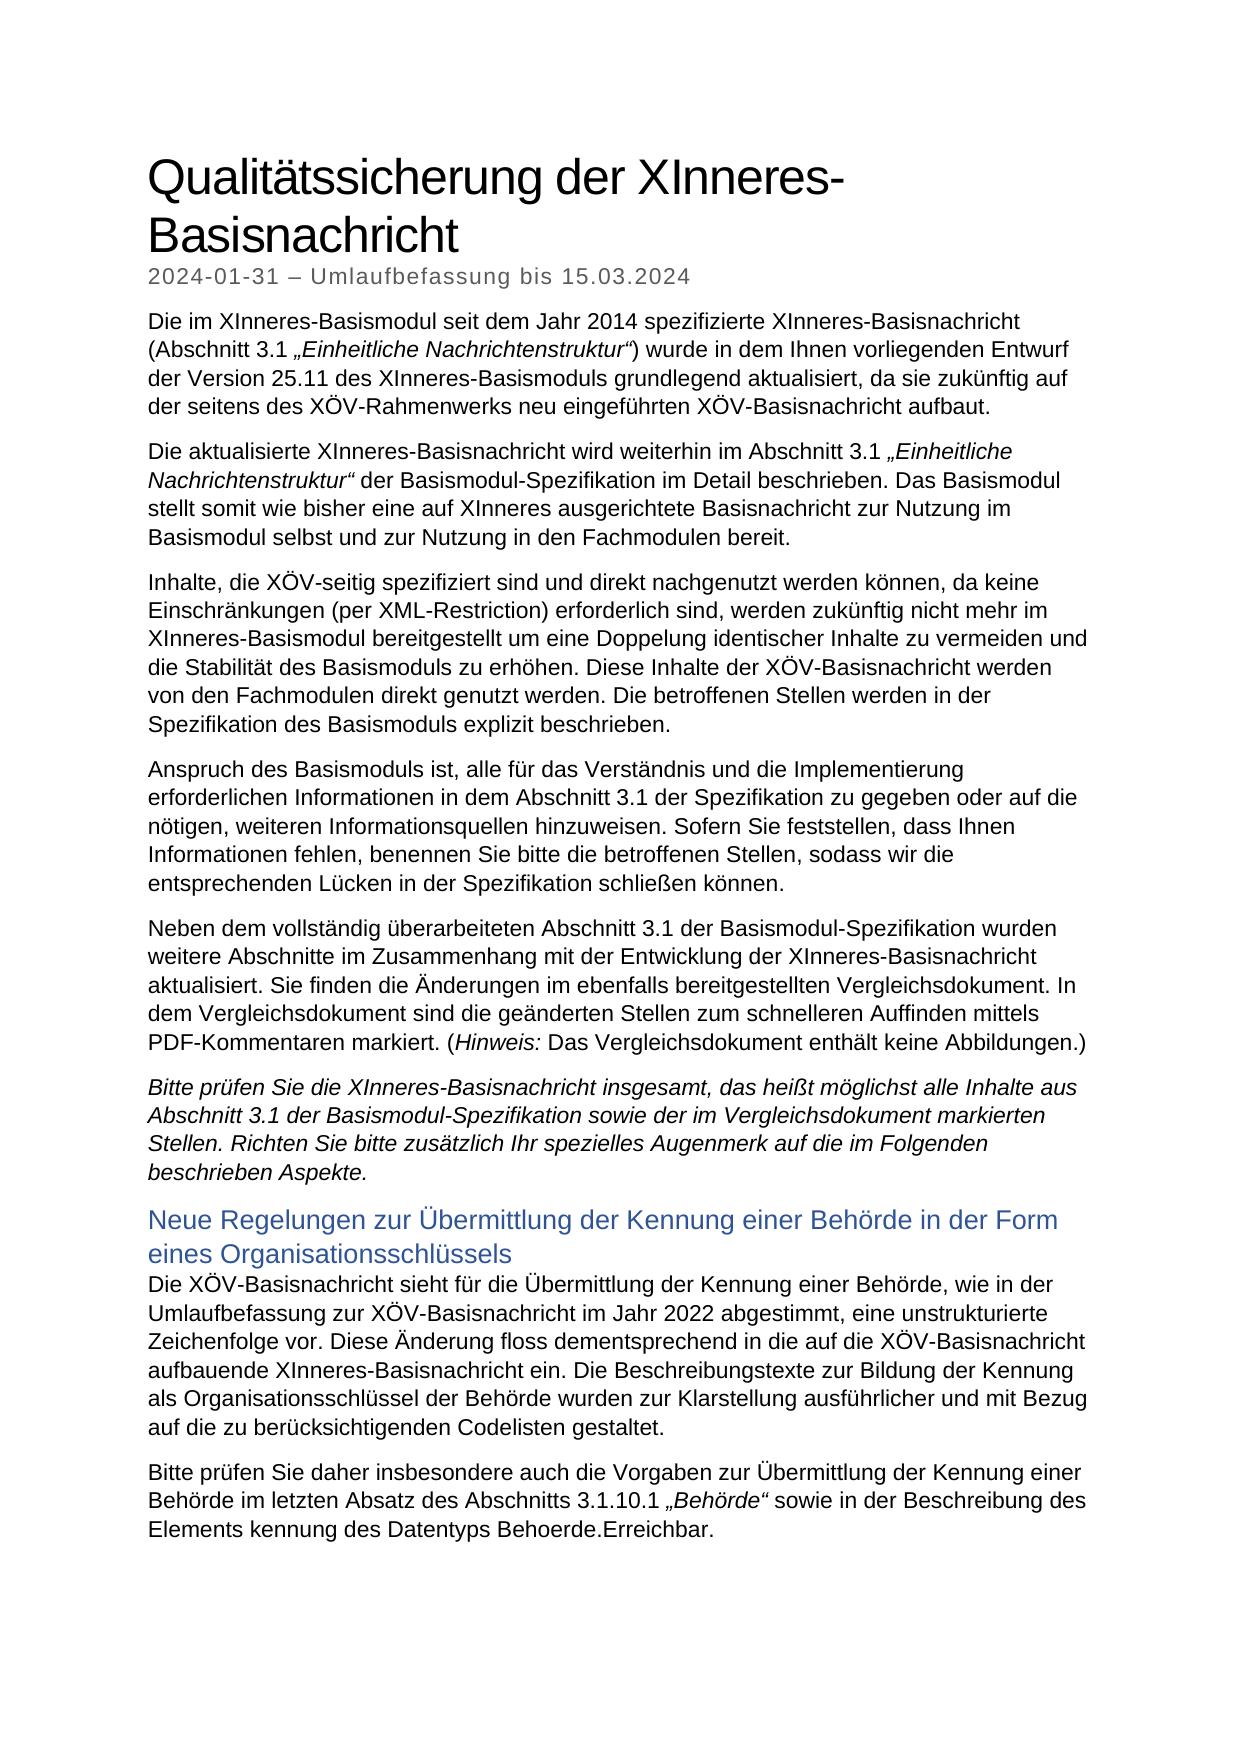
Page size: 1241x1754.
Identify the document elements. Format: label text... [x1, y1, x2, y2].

subtitle Neue Regelungen zur Übermittlung der Kennung einer Behörde in der Form eines Organisationsschlüssels [148, 1204, 1093, 1269]
text Anspruch des Basismoduls ist, alle für das Verständnis und die Implementierung erforderlichen Informationen in dem Abschnitt 3.1 der Spezifikation zu gegeben oder auf die nötigen, weiteren Informationsquellen hinzuweisen. Sofern Sie feststellen, dass Ihnen Informationen fehlen, benennen Sie bitte die betroffenen Stellen, sodass wir die entsprechenden Lücken in der Spezifikation schließen können. [148, 756, 1093, 896]
text Inhalte, die XÖV-seitig spezifiziert sind und direkt nachgenutzt werden können, da keine Einschränkungen (per XML-Restriction) erforderlich sind, werden zukünftig nicht mehr im XInneres-Basismodul bereitgestellt um eine Doppelung identischer Inhalte zu vermeiden und die Stabilität des Basismoduls zu erhöhen. Diese Inhalte der XÖV-Basisnachricht werden von den Fachmodulen direkt genutzt werden. Die betroffenen Stellen werden in der Spezifikation des Basismoduls explizit beschrieben. [148, 568, 1093, 737]
subtitle 2024-01-31 – Umlaufbefassung bis 15.03.2024 [148, 263, 1093, 289]
text Bitte prüfen Sie die XInneres-Basisnachricht insgesamt, das heißt möglichst alle Inhalte aus Abschnitt 3.1 der Basismodul-Spezifikation sowie der im Vergleichsdokument markierten Stellen. Richten Sie bitte zusätzlich Ihr spezielles Augenmerk auf die im Folgenden beschrieben Aspekte. [148, 1073, 1093, 1185]
text Die im XInneres-Basismodul seit dem Jahr 2014 spezifizierte XInneres-Basisnachricht (Abschnitt 3.1 „Einheitliche Nachrichtenstruktur“) wurde in dem Ihnen vorliegenden Entwurf der Version 25.11 des XInneres-Basismoduls grundlegend aktualisiert, da sie zukünftig auf der seitens des XÖV-Rahmenwerks neu eingeführten XÖV-Basisnachricht aufbaut. [148, 308, 1093, 419]
title Qualitätssicherung der XInneres-Basisnachricht [148, 148, 1093, 263]
text Bitte prüfen Sie daher insbesondere auch die Vorgaben zur Übermittlung der Kennung einer Behörde im letzten Absatz des Abschnitts 3.1.10.1 „Behörde“ sowie in der Beschreibung des Elements kennung des Datentyps Behoerde.Erreichbar. [148, 1459, 1093, 1542]
text Die aktualisierte XInneres-Basisnachricht wird weiterhin im Abschnitt 3.1 „Einheitliche Nachrichtenstruktur“ der Basismodul-Spezifikation im Detail beschrieben. Das Basismodul stellt somit wie bisher eine auf XInneres ausgerichtete Basisnachricht zur Nutzung im Basismodul selbst und zur Nutzung in den Fachmodulen bereit. [148, 438, 1093, 550]
text Die XÖV-Basisnachricht sieht für die Übermittlung der Kennung einer Behörde, wie in der Umlaufbefassung zur XÖV-Basisnachricht im Jahr 2022 abgestimmt, eine unstrukturierte Zeichenfolge vor. Diese Änderung floss dementsprechend in die auf die XÖV-Basisnachricht aufbauende XInneres-Basisnachricht ein. Die Beschreibungstexte zur Bildung der Kennung als Organisationsschlüssel der Behörde wurden zur Klarstellung ausführlicher und mit Bezug auf die zu berücksichtigenden Codelisten gestaltet. [148, 1271, 1093, 1440]
text Neben dem vollständig überarbeiteten Abschnitt 3.1 der Basismodul-Spezifikation wurden weitere Abschnitte im Zusammenhang mit der Entwicklung der XInneres-Basisnachricht aktualisiert. Sie finden die Änderungen im ebenfalls bereitgestellten Vergleichsdokument. In dem Vergleichsdokument sind die geänderten Stellen zum schnelleren Auffinden mittels PDF-Kommentaren markiert. (Hinweis: Das Vergleichsdokument enthält keine Abbildungen.) [148, 915, 1093, 1055]
